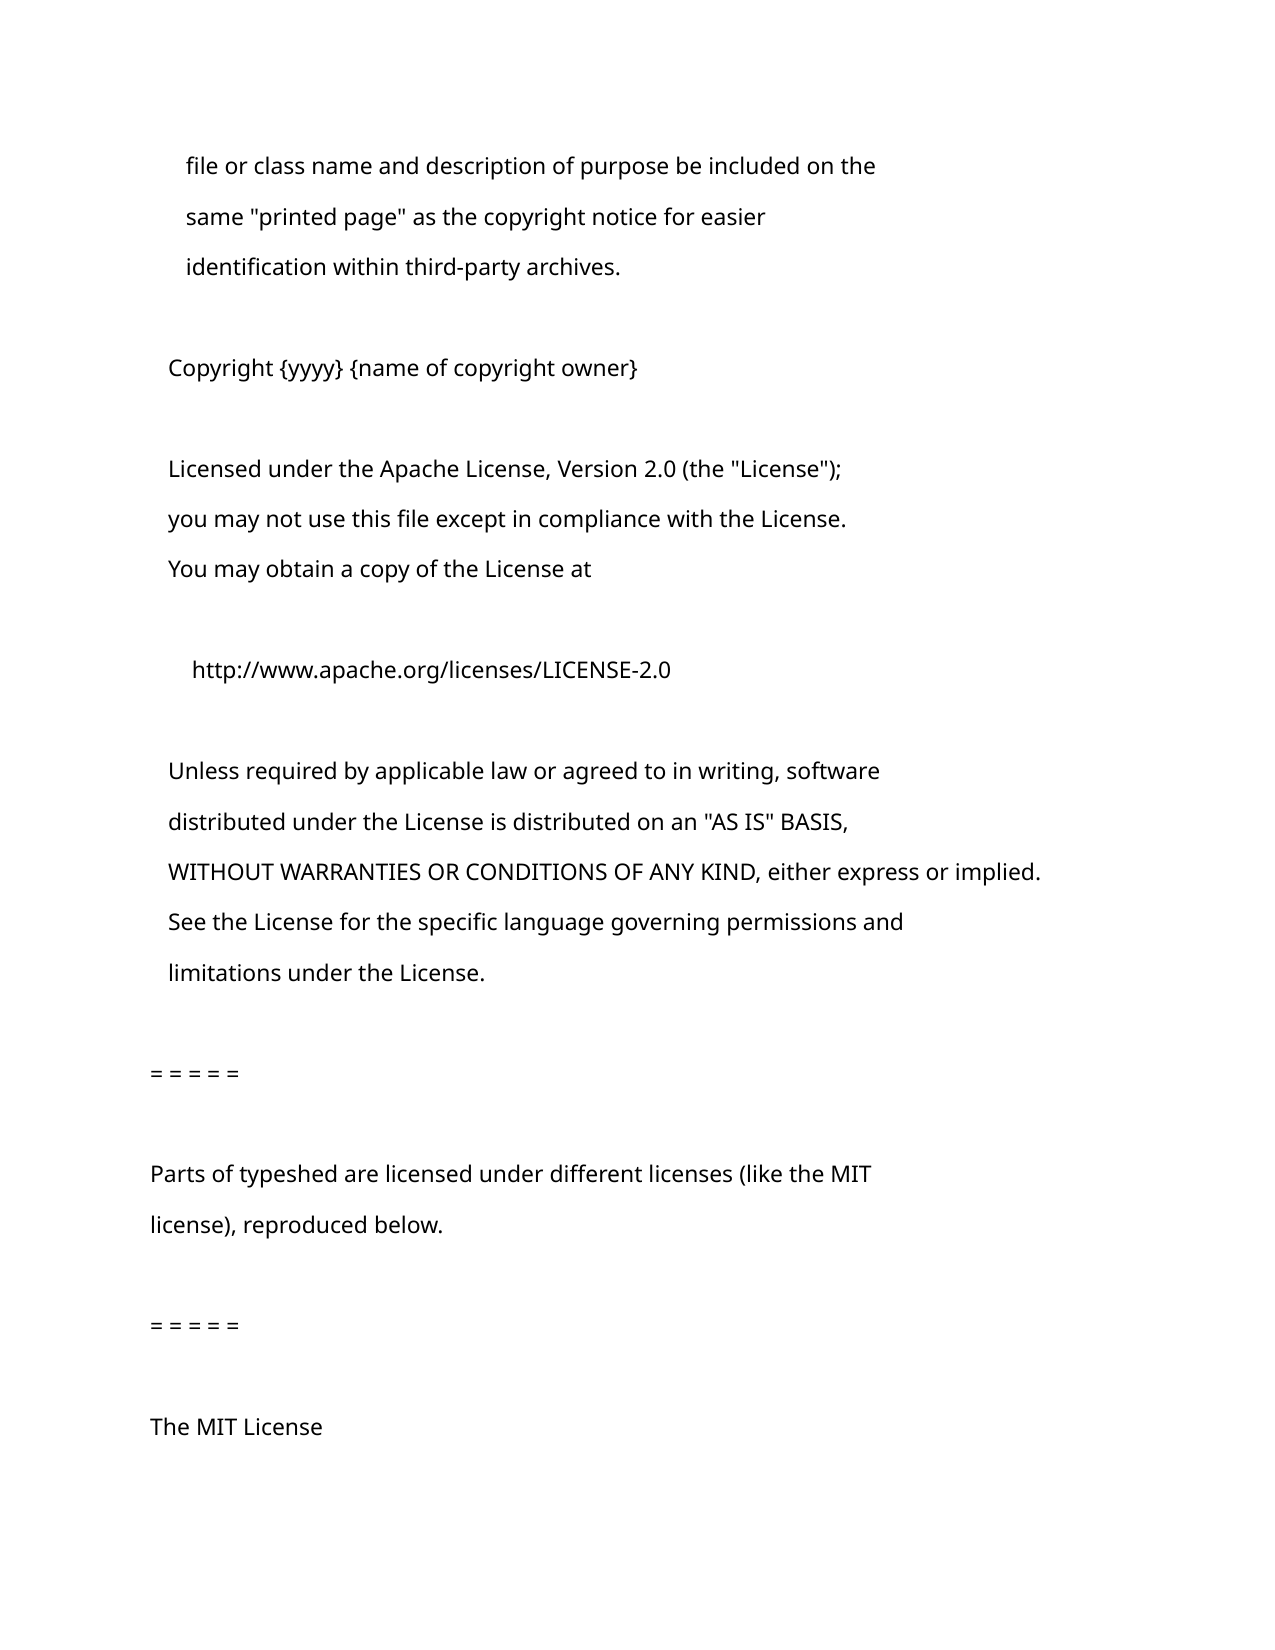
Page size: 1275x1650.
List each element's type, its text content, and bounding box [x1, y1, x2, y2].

text http://www.apache.org/licenses/LICENSE-2.0 [150, 654, 1125, 685]
text Parts of typeshed are licensed under different licenses (like the MIT [150, 1158, 1125, 1189]
text Copyright {yyyy} {name of copyright owner} [150, 352, 1125, 383]
text WITHOUT WARRANTIES OR CONDITIONS OF ANY KIND, either express or implied. [150, 856, 1125, 887]
text distributed under the License is distributed on an "AS IS" BASIS, [150, 805, 1125, 837]
text same "printed page" as the copyright notice for easier [150, 200, 1125, 232]
text file or class name and description of purpose be included on the [150, 150, 1125, 181]
text limitations under the License. [150, 957, 1125, 988]
text Unless required by applicable law or agreed to in writing, software [150, 755, 1125, 786]
text license), reproduced below. [150, 1209, 1125, 1240]
text See the License for the specific language governing permissions and [150, 906, 1125, 937]
text identification within third-party archives. [150, 251, 1125, 282]
text = = = = = [150, 1057, 1125, 1089]
text = = = = = [150, 1309, 1125, 1341]
text The MIT License [150, 1410, 1125, 1442]
text you may not use this file except in compliance with the License. [150, 503, 1125, 534]
text Licensed under the Apache License, Version 2.0 (the "License"); [150, 452, 1125, 484]
text You may obtain a copy of the License at [150, 553, 1125, 584]
